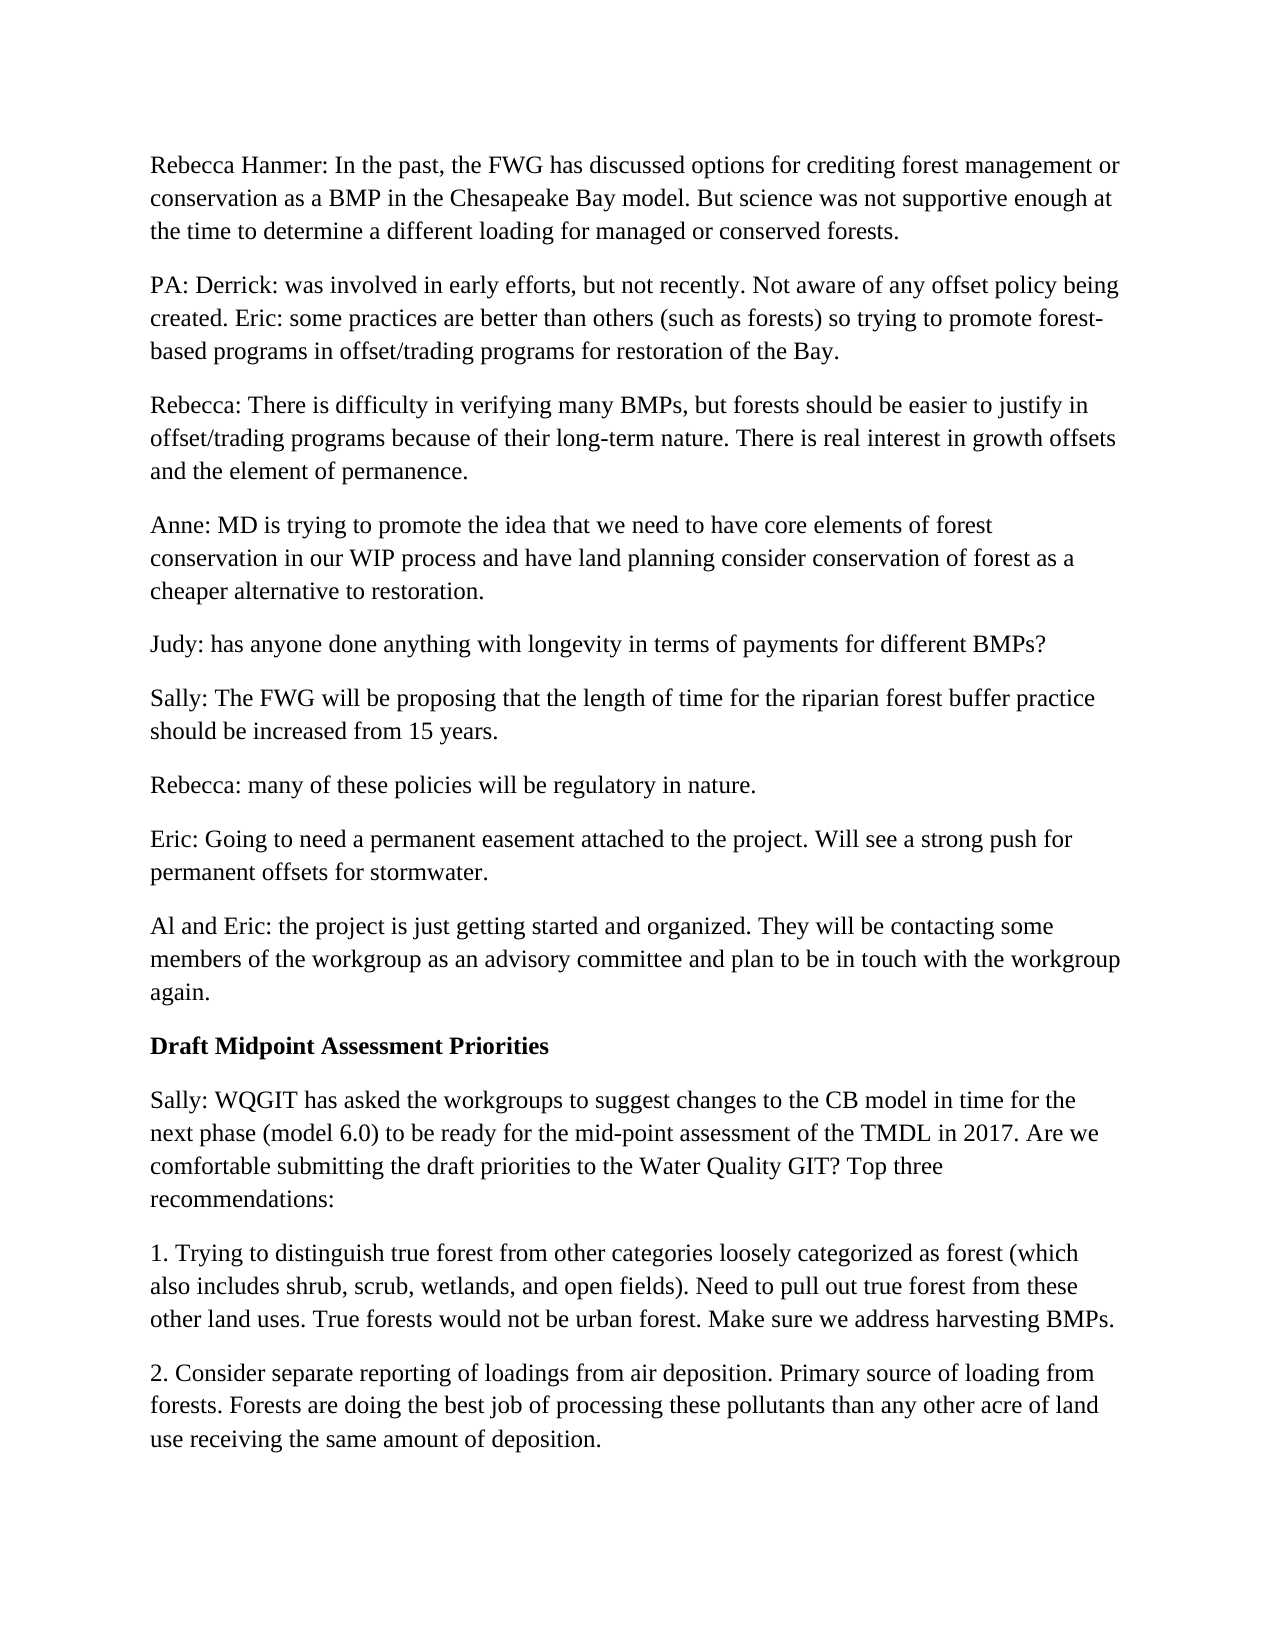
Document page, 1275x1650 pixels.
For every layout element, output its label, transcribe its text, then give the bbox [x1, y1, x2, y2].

text Al and Eric: the project is just getting started and organized. They will be contacting some members of the workgroup as an advisory committee and plan to be in touch with the workgroup again. [150, 911, 1125, 1006]
text Anne: MD is trying to promote the idea that we need to have core elements of forest conservation in our WIP process and have land planning consider conservation of forest as a cheaper alternative to restoration. [150, 510, 1125, 604]
text Rebecca: many of these policies will be regulatory in nature. [150, 770, 1125, 799]
text Eric: Going to need a permanent easement attached to the project. Will see a strong push for permanent offsets for stormwater. [150, 824, 1125, 886]
text Sally: WQGIT has asked the workgroups to suggest changes to the CB model in time for the next phase (model 6.0) to be ready for the mid-point assessment of the TMDL in 2017. Are we comfortable submitting the draft priorities to the Water Quality GIT? Top three recommendations: [150, 1085, 1125, 1213]
text Rebecca: There is difficulty in verifying many BMPs, but forests should be easier to justify in offset/trading programs because of their long-term nature. There is real interest in growth offsets and the element of permanence. [150, 390, 1125, 484]
text Draft Midpoint Assessment Priorities [150, 1031, 1125, 1060]
text PA: Derrick: was involved in early efforts, but not recently. Not aware of any offset policy being created. Eric: some practices are better than others (such as forests) so trying to promote forest-based programs in offset/trading programs for restoration of the Bay. [150, 270, 1125, 365]
text 2. Consider separate reporting of loadings from air deposition. Primary source of loading from forests. Forests are doing the best job of processing these pollutants than any other acre of land use receiving the same amount of deposition. [150, 1358, 1125, 1452]
text Sally: The FWG will be proposing that the length of time for the riparian forest buffer practice should be increased from 15 years. [150, 683, 1125, 745]
text Rebecca Hanmer: In the past, the FWG has discussed options for crediting forest management or conservation as a BMP in the Chesapeake Bay model. But science was not supportive enough at the time to determine a different loading for managed or conserved forests. [150, 150, 1125, 245]
text 1. Trying to distinguish true forest from other categories loosely categorized as forest (which also includes shrub, scrub, wetlands, and open fields). Need to pull out true forest from these other land uses. True forests would not be urban forest. Make sure we address harvesting BMPs. [150, 1238, 1125, 1332]
text Judy: has anyone done anything with longevity in terms of payments for different BMPs? [150, 629, 1125, 658]
